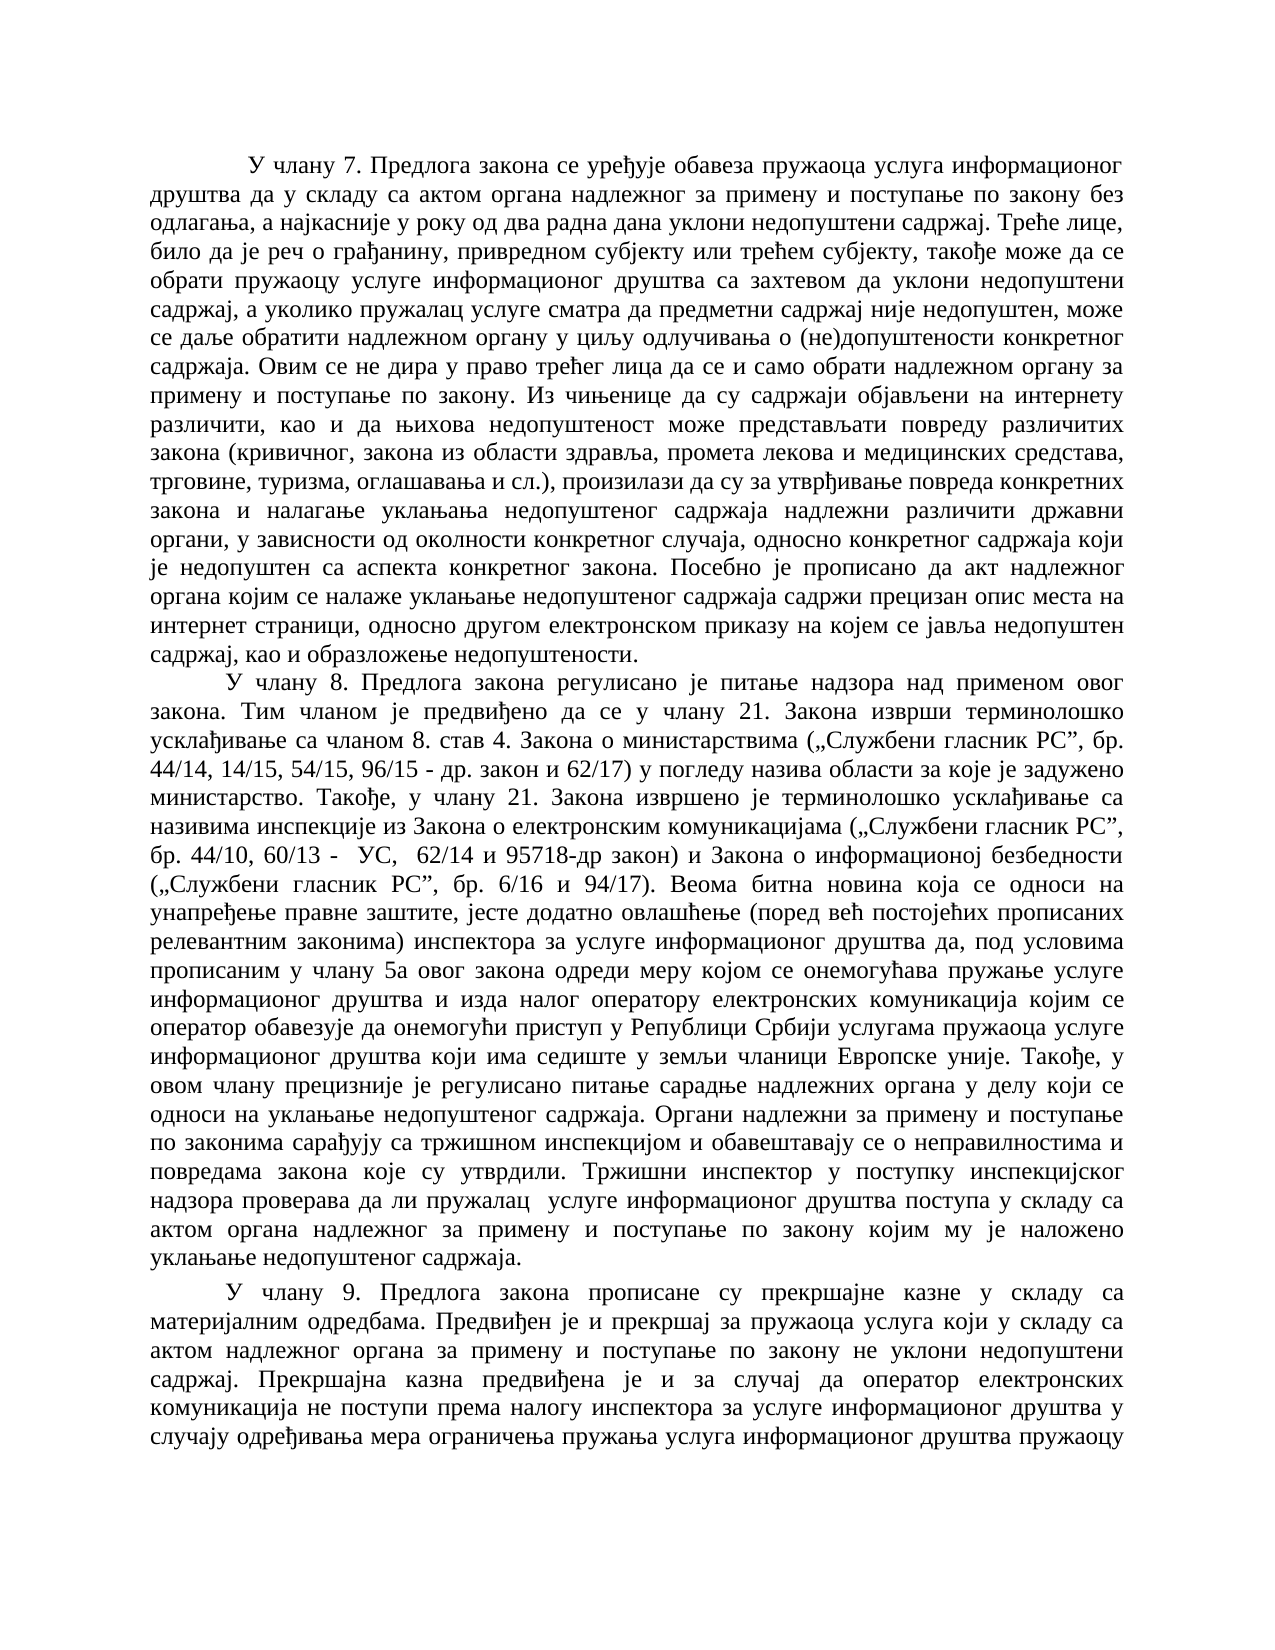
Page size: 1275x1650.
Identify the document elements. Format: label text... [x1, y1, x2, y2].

text У члану 7. Предлога закона се уређује обавеза пружаоца услуга информационог друштва да у складу са актом органа надлежног за примену и поступање по закону без одлагања, а најкасније у року од два радна дана уклони недопуштени садржај. Треће лице, било да је реч о грађанину, привредном субјекту или трећем субјекту, такође може да се обрати пружаоцу услуге информационог друштва са захтевом да уклони недопуштени садржај, а уколико пружалац услуге сматра да предметни садржај није недопуштен, може се даље обратити надлежном органу у циљу одлучивања о (не)допуштености конкретног садржаја. Овим се не дира у право трећег лица да се и само обрати надлежном органу за примену и поступање по закону. Из чињенице да су садржаји објављени на интернету различити, као и да њихова недопуштеност може представљати повреду различитих закона (кривичног, закона из области здравља, промета лекова и медицинских средстава, трговине, туризма, оглашавања и сл.), произилази да су за утврђивање повреда конкретних закона и налагање уклањања недопуштеног садржаја надлежни различити државни органи, у зависности од околности конкретног случаја, односно конкретног садржаја који је недопуштен са аспекта конкретног закона. Посебно је прописано да акт надлежног органа којим се налаже уклањање недопуштеног садржаја садржи прецизан опис места на интернет страници, односно другом електронском приказу на којем се јавља недопуштен садржај, као и образложење недопуштености. [150, 150, 1125, 667]
text У члану 8. Предлога закона регулисано је питање надзора над применом овог закона. Тим чланом је предвиђено да се у члану 21. Закона изврши терминолошко усклађивање са чланом 8. став 4. Закона о министарствима („Службени гласник РС”, бр. 44/14, 14/15, 54/15, 96/15 - др. закон и 62/17) у погледу назива области за које је задужено министарство. Такође, у члану 21. Закона извршено је терминолошко усклађивање са називима инспекције из Закона о електронским комуникацијама („Службени гласник РС”, бр. 44/10, 60/13 - УС, 62/14 и 95718-др закон) и Закона о информационој безбедности („Службени гласник РС”, бр. 6/16 и 94/17). Веома битна новина која се односи на унапређење правне заштите, јесте додатно овлашћење (поред већ постојећих прописаних релевантним законима) инспектора за услуге информационог друштва да, под условима прописаним у члану 5а овог закона одреди меру којом се онемогућава пружање услуге информационог друштва и изда налог оператору електронских комуникација којим се оператор обавезује да онемогући приступ у Републици Србији услугама пружаоца услуге информационог друштва који има седиште у земљи чланици Европске уније. Такође, у овом члану прецизније је регулисано питање сарадње надлежних органа у делу који се односи на уклањање недопуштеног садржаја. Органи надлежни за примену и поступање по законима сарађују са тржишном инспекцијом и обавештавају се о неправилностима и повредама закона које су утврдили. Тржишни инспектор у поступку инспекцијског надзора проверава да ли пружалац услуге информационог друштва поступа у складу са актом органа надлежног за примену и поступање по закону којим му је наложено уклањање недопуштеног садржаја. [150, 667, 1125, 1271]
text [150, 1277, 1125, 1450]
